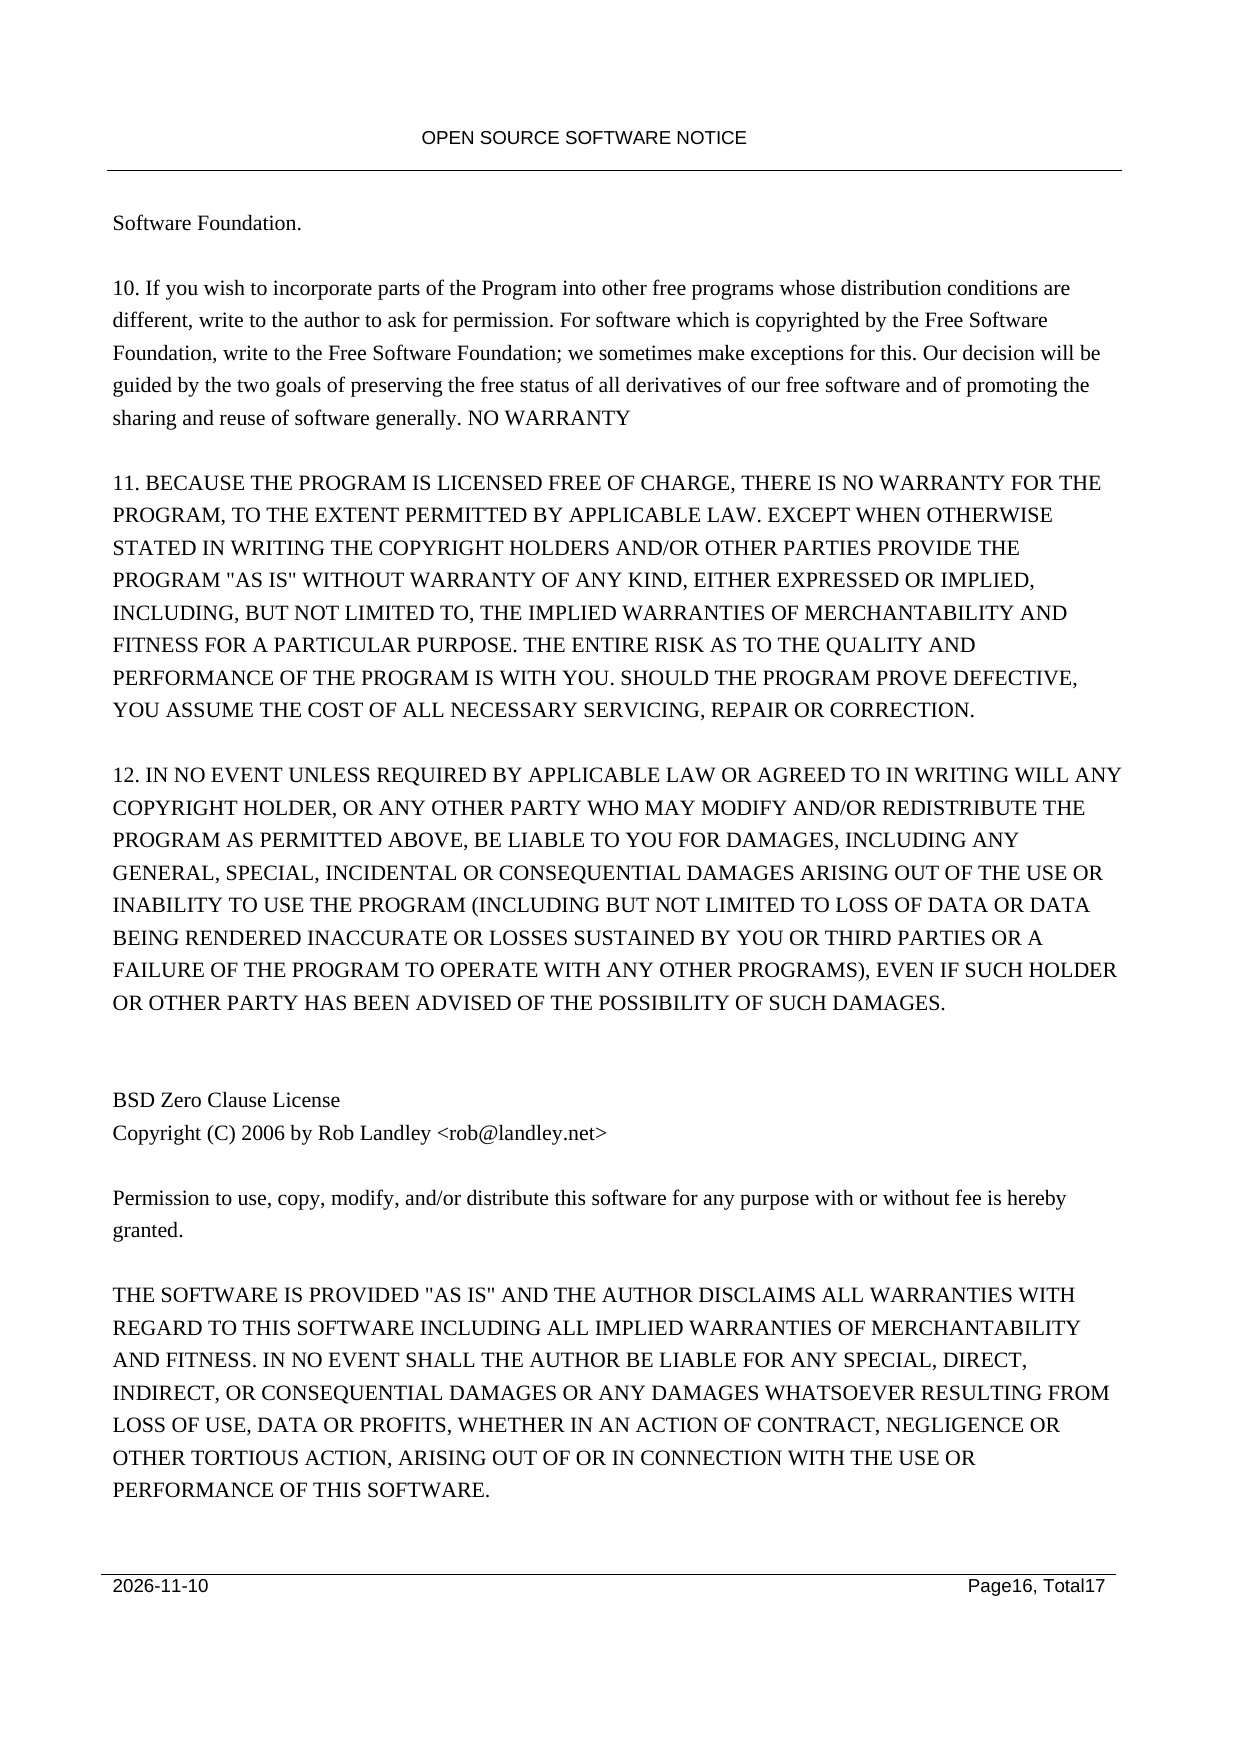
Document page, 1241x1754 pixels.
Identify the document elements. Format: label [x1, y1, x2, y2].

text [112, 206, 1128, 1539]
